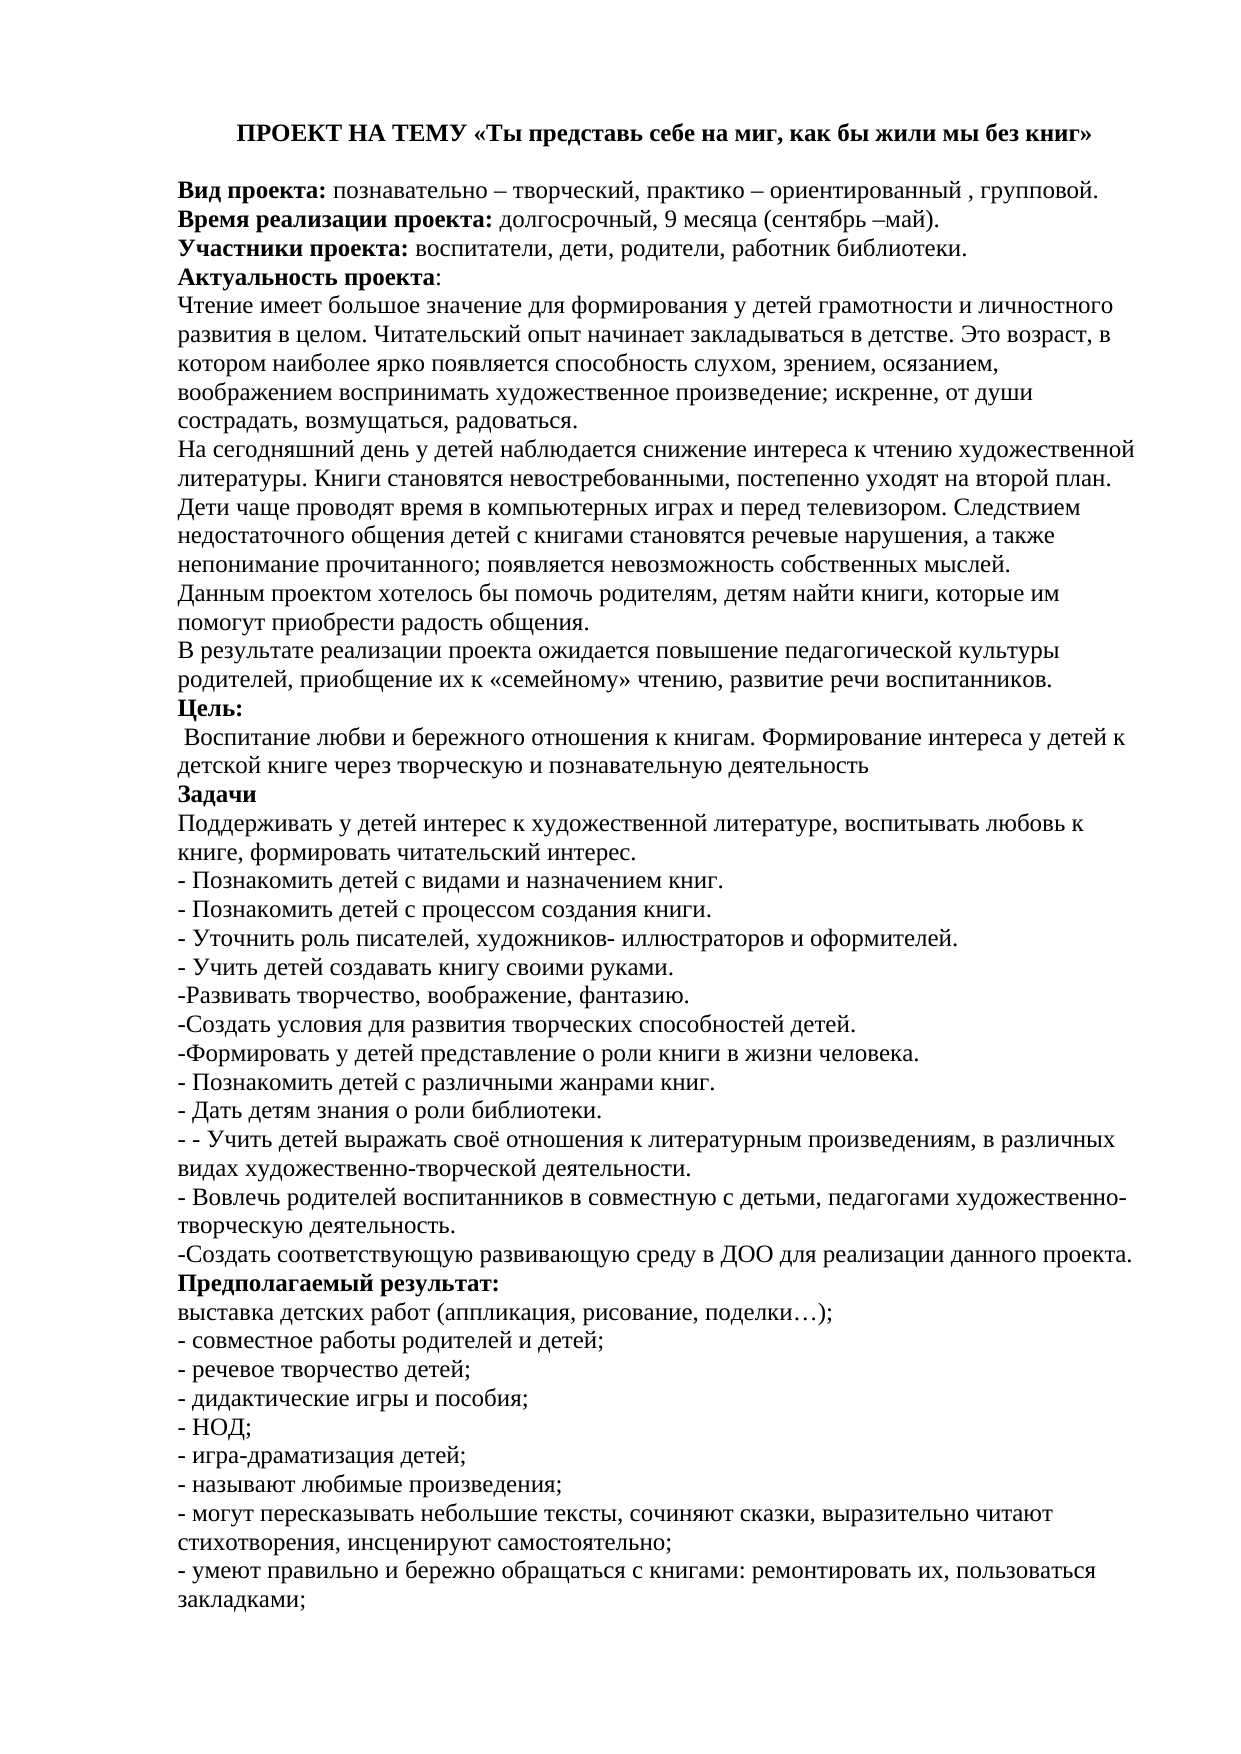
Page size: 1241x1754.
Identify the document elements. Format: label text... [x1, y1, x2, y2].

text Чтение имеет большое значение для формирования у детей грамотности и личностного развития в целом. Читательский опыт начинает закладываться в детстве. Это возраст, в котором наиболее ярко появляется способность слухом, зрением, осязанием, воображением воспринимать художественное произведение; искренне, от души сострадать, возмущаться, радоваться. На сегодняшний день у детей наблюдается снижение интереса к чтению художественной литературы. Книги становятся невостребованными, постепенно уходят на второй план. Дети чаще проводят время в компьютерных играх и перед телевизором. Следствием недостаточного общения детей с книгами становятся речевые нарушения, а также непонимание прочитанного; появляется невозможность собственных мыслей. Данным проектом хотелось бы помочь родителям, детям найти книги, которые им помогут приобрести радость общения. В результате реализации проекта ожидается повышение педагогической культуры родителей, приобщение их к «семейному» чтению, развитие речи воспитанников. Цель: [177, 291, 1152, 722]
text Воспитание любви и бережного отношения к книгам. Формирование интереса у детей к детской книге через творческую и познавательную деятельность [869, 722, 1152, 779]
text выставка детских работ (аппликация, рисование, поделки…); - совместное работы родителей и детей; - речевое творчество детей; - дидактические игры и пособия; - НОД; - игра-драматизация детей; [252, 1297, 1152, 1469]
text Время реализации проекта: долгосрочный, 9 месяца (сентябрь –май). [177, 204, 1152, 233]
text Поддерживать у детей интерес к художественной литературе, воспитывать любовь к книге, формировать читательский интерес. - Познакомить детей с видами и назначением книг. - Познакомить детей с процессом создания книги. - Уточнить роль писателей, художников- иллюстраторов и оформителей. - Учить детей создавать книгу своими руками. -Развивать творчество, воображение, фантазию. -Создать условия для развития творческих способностей детей. -Формировать у детей представление о роли книги в жизни человека. - Познакомить детей с различными жанрами книг. - Дать детям знания о роли библиотеки. - - Учить детей выражать своё отношения к литературным произведениям, в различных видах художественно-творческой деятельности. - Вовлечь родителей воспитанников в совместную с детьми, педагогами художественно-творческую деятельность. -Создать соответствующую развивающую среду в ДОО для реализации данного проекта. Предполагаемый результат: [177, 808, 1152, 1297]
text Актуальность проекта: [177, 262, 1152, 291]
text Задачи [177, 779, 1152, 808]
text Вид проекта: познавательно – творческий, практико – ориентированный , групповой. [177, 176, 1152, 204]
text ПРОЕКТ НА ТЕМУ «Ты представь себе на миг, как бы жили мы без книг» [177, 118, 1152, 147]
text Участники проекта: воспитатели, дети, родители, работник библиотеки. [177, 233, 1152, 262]
